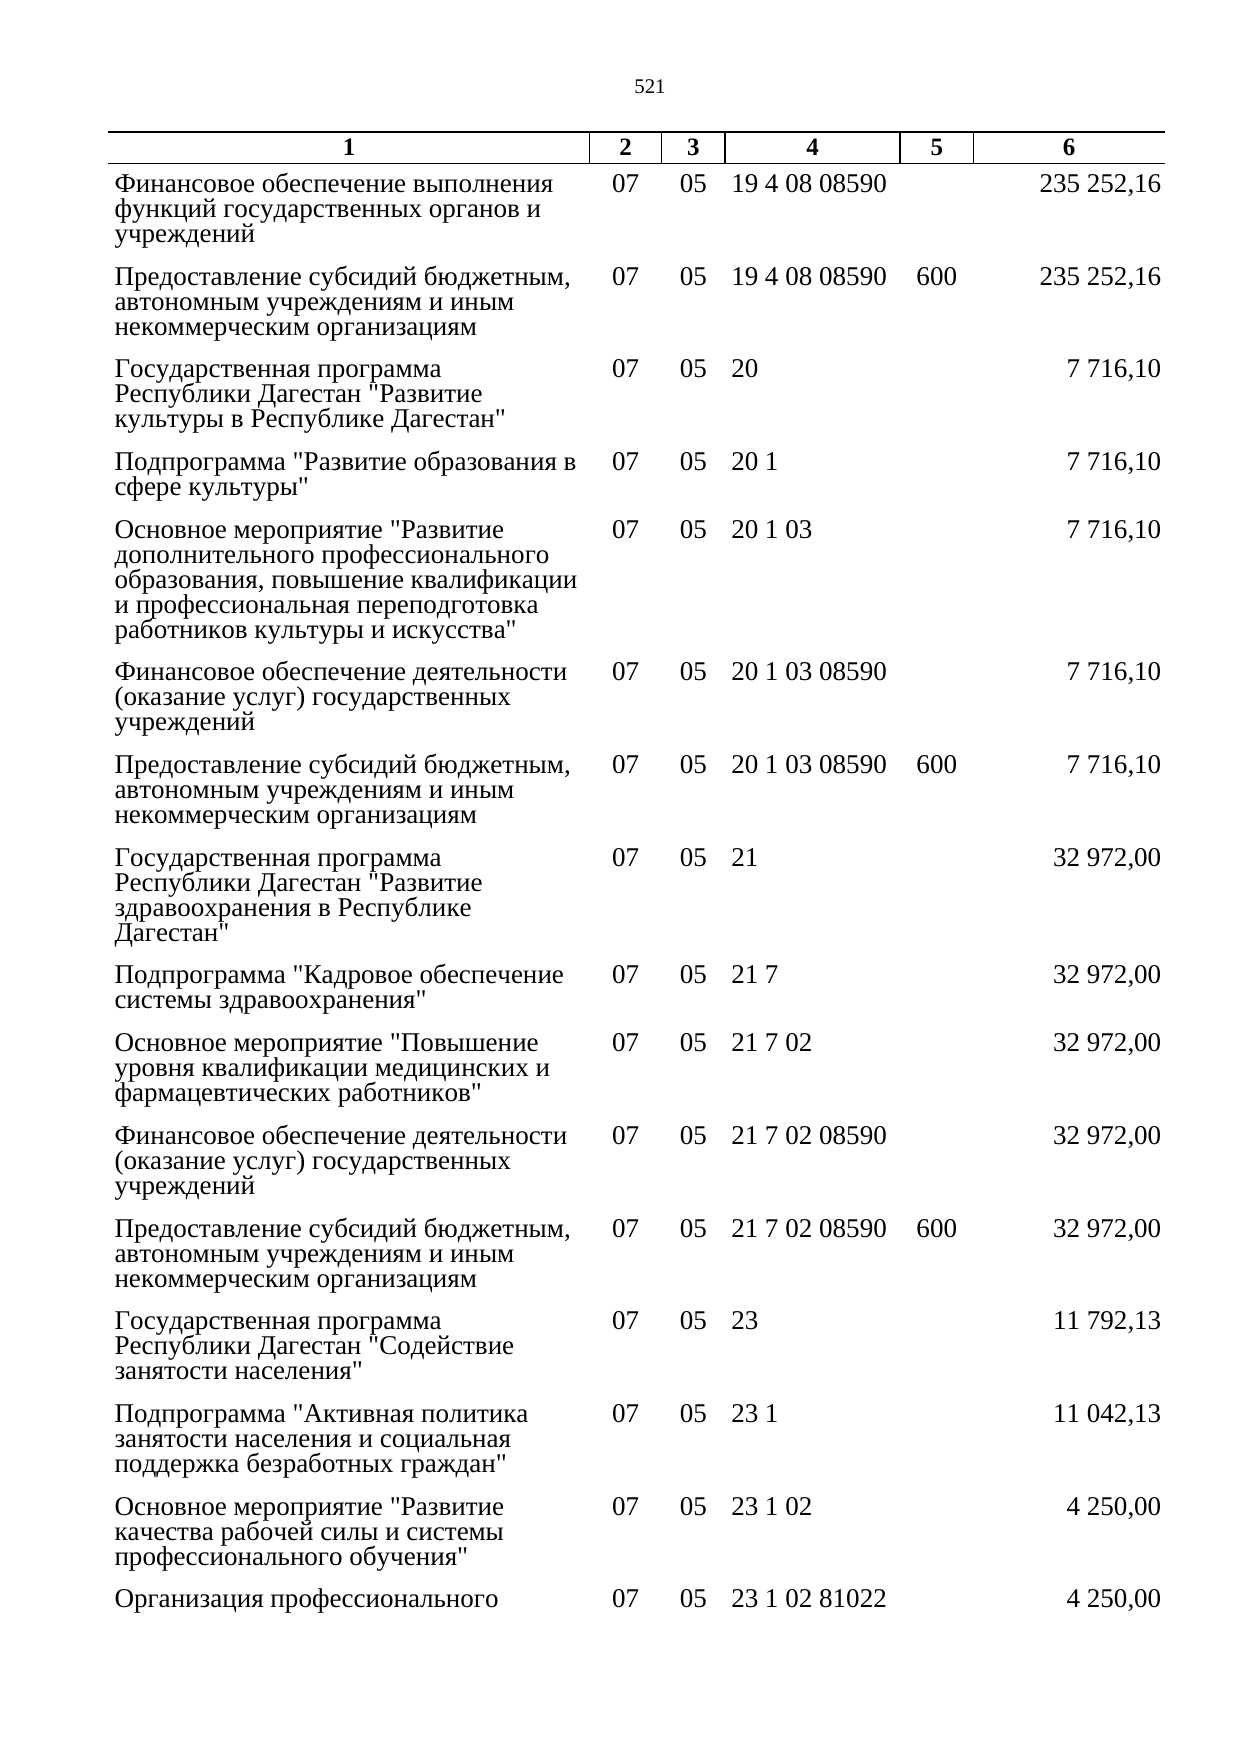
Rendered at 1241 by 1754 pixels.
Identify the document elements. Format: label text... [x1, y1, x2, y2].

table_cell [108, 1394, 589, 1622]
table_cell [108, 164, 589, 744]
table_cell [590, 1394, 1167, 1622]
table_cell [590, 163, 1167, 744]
table_header 2 [590, 133, 661, 163]
table_header 3 [662, 133, 724, 163]
table_header 4 [726, 133, 899, 163]
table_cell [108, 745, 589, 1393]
table_header 5 [901, 133, 973, 163]
table_header 6 [974, 133, 1164, 163]
table_header 1 [108, 133, 589, 163]
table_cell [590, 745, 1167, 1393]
